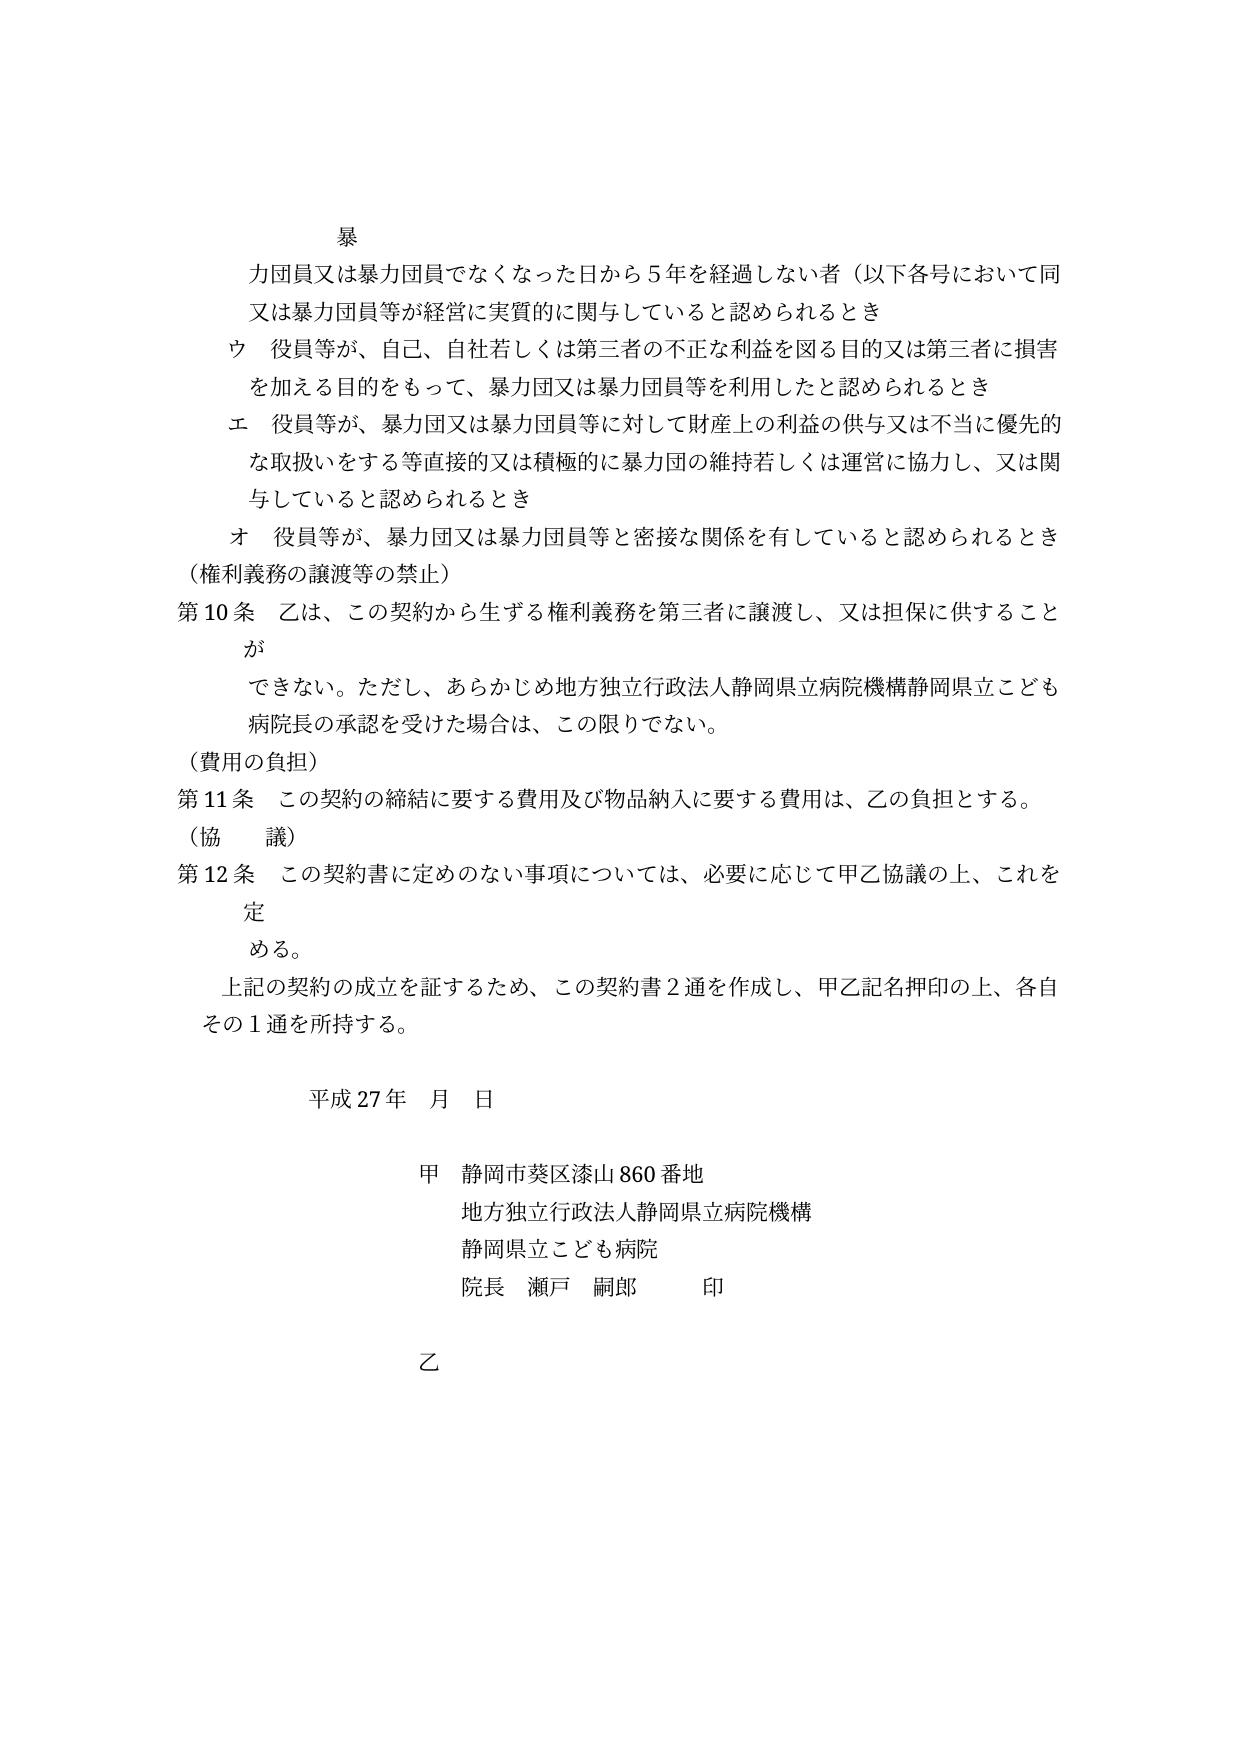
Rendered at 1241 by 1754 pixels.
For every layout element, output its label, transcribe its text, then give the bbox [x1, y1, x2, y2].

text 与していると認められるとき [248, 479, 1063, 517]
text 上記の契約の成立を証するため、この契約書２通を作成し、甲乙記名押印の上、各自 [177, 967, 1063, 1004]
text エ 役員等が、暴力団又は暴力団員等に対して財産上の利益の供与又は不当に優先的 [177, 404, 1063, 442]
text 静岡県立こども病院 [177, 1229, 1063, 1267]
text ウ 役員等が、自己、自社若しくは第三者の不正な利益を図る目的又は第三者に損害 [221, 329, 1063, 367]
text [248, 217, 1063, 254]
text 又は暴力団員等が経営に実質的に関与していると認められるとき [248, 292, 1063, 329]
text 病院長の承認を受けた場合は、この限りでない。 [248, 704, 1063, 742]
text できない。ただし、あらかじめ地方独立行政法人静岡県立病院機構静岡県立こども [248, 667, 1063, 704]
text オ 役員等が、暴力団又は暴力団員等と密接な関係を有していると認められるとき [177, 517, 1063, 554]
text 平成27年 月 日 [177, 1079, 1063, 1117]
text 甲 静岡市葵区漆山860番地 [177, 1154, 1063, 1192]
text を加える目的をもって、暴力団又は暴力団員等を利用したと認められるとき [248, 367, 1063, 404]
text その１通を所持する。 [201, 1004, 1063, 1042]
text （費用の負担） [177, 742, 1063, 779]
text な取扱いをする等直接的又は積極的に暴力団の維持若しくは運営に協力し、又は関 [248, 442, 1063, 479]
text 力団員又は暴力団員でなくなった日から５年を経過しない者（以下各号において同 [248, 254, 1063, 292]
text 第10条 乙は、この契約から生ずる権利義務を第三者に譲渡し、又は担保に供することが [177, 592, 1063, 667]
text （協 議） [177, 817, 1063, 854]
text める。 [248, 929, 1063, 967]
text 乙 [177, 1342, 1063, 1379]
text 院長 瀬戸 嗣郎 印 [177, 1267, 1063, 1304]
text 第12条 この契約書に定めのない事項については、必要に応じて甲乙協議の上、これを定 [177, 854, 1063, 929]
text 第11条 この契約の締結に要する費用及び物品納入に要する費用は、乙の負担とする。 [177, 779, 1063, 817]
text （権利義務の譲渡等の禁止） [177, 554, 1063, 592]
text 地方独立行政法人静岡県立病院機構 [177, 1192, 1063, 1229]
